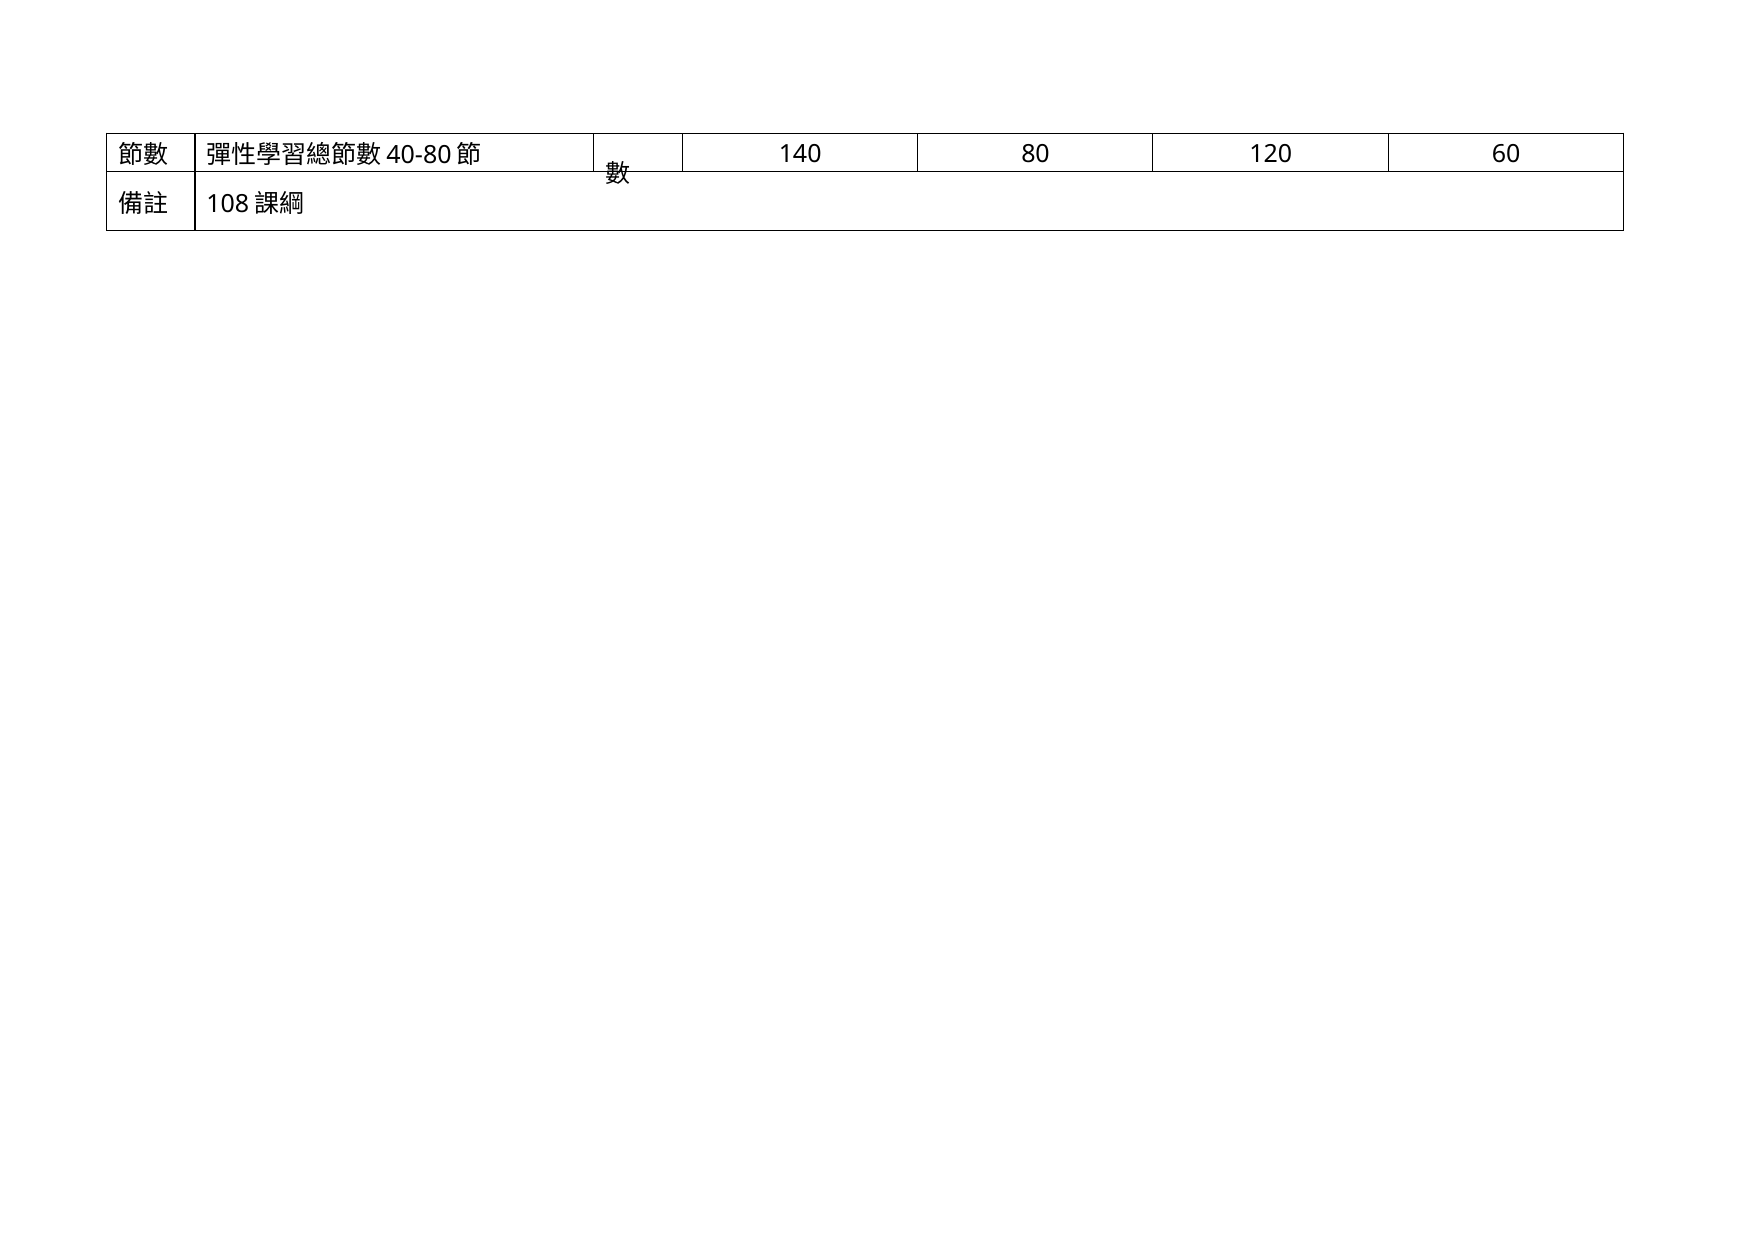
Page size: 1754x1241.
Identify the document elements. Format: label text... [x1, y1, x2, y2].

table_cell 規定 節數 [107, 134, 194, 171]
table_cell 備註 [107, 172, 194, 230]
table_cell 140 [683, 134, 917, 171]
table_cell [196, 134, 593, 171]
table_cell 80 [918, 134, 1152, 171]
table_cell 108課綱 [196, 172, 1623, 230]
table_cell 60 [1389, 134, 1623, 171]
table_cell 120 [1153, 134, 1388, 171]
